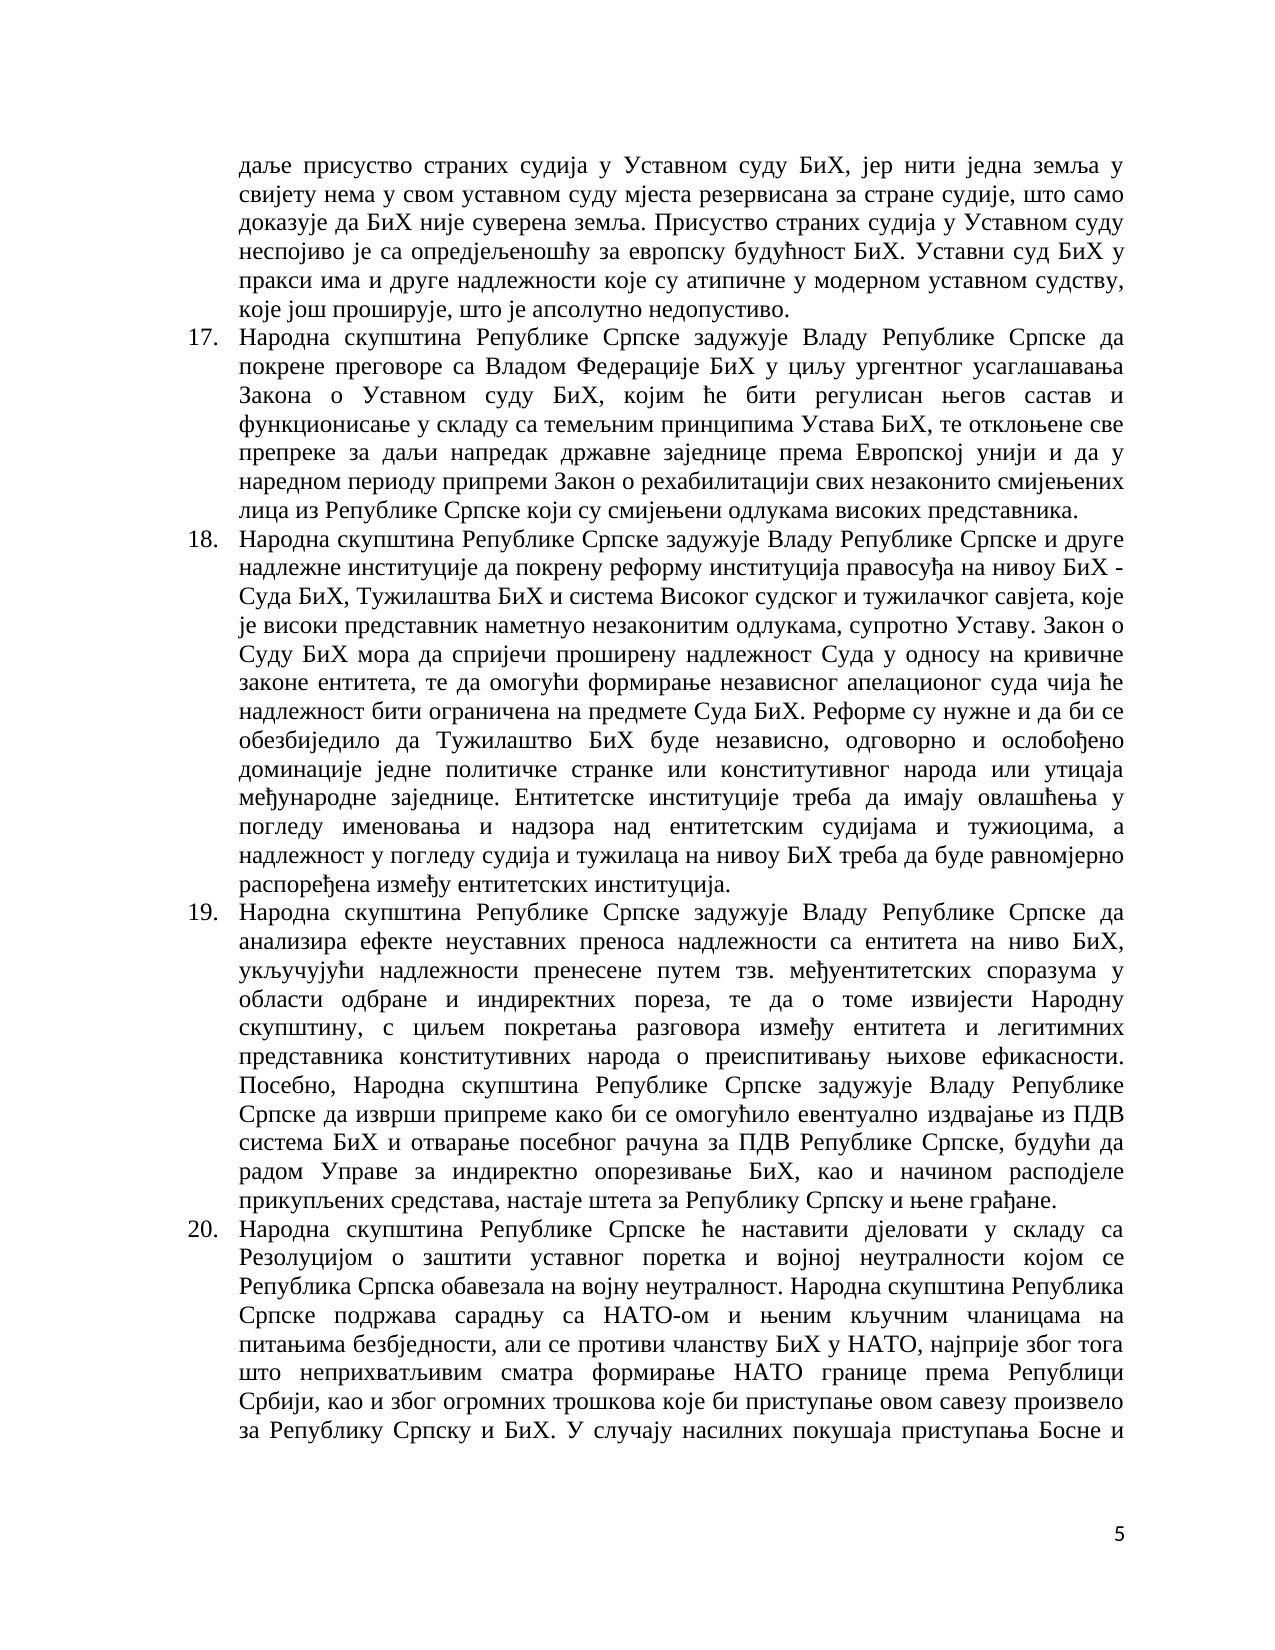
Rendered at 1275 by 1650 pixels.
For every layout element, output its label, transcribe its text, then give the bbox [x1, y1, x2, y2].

list Народна скупштина Републике Српске задужује Владу Републике Српске и друге надлежне институције да покрену реформу институција правосуђа на нивоу БиХ - Суда БиХ, Тужилаштва БиХ и система Високог судског и тужилачког савјета, које је високи представник наметнуо незаконитим одлукама, супротно Уставу. Закон о Суду БиХ мора да спријечи проширену надлежност Суда у односу на кривичне законе ентитета, те да омогући формирање независног апелационог суда чија ће надлежност бити ограничена на предмете Суда БиХ. Реформе су нужне и да би се обезбиједило да Тужилаштво БиХ буде независно, одговорно и ослобођено доминације једне политичке странке или конститутивног народа или утицаја међународне заједнице. Ентитетске институције треба да имају овлашћења у погледу именовања и надзора над ентитетским судијама и тужиоцима, а надлежност у погледу судија и тужилаца на нивоу БиХ треба да буде равномјерно распоређена између ентитетских институција. [187, 524, 1125, 897]
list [187, 1214, 1125, 1444]
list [187, 150, 1125, 322]
list Народна скупштина Републике Српске задужује Владу Републике Српске да анализира ефекте неуставних преноса надлежности са ентитета на ниво БиХ, укључујући надлежности пренесене путем тзв. међуентитетских споразума у области одбране и индиректних пореза, те да о томе извијести Народну скупштину, с циљем покретања разговора између ентитета и легитимних представника конститутивних народа о преиспитивању њихове ефикасности. Посебно, Народна скупштина Републике Српске задужује Владу Републике Српске да изврши припреме како би се омогућило евентуално издвајање из ПДВ система БиХ и отварање посебног рачуна за ПДВ Републике Српске, будући да радом Управе за индиректно опорезивање БиХ, као и начином расподјеле прикупљених средстава, настаје штета за Републику Српску и њене грађане. [187, 897, 1125, 1214]
list Народна скупштина Републике Српске задужује Владу Републике Српске да покрене преговоре са Владом Федерације БиХ у циљу ургентног усаглашавања Закона о Уставном суду БиХ, којим ће бити регулисан његов састав и функционисање у складу са темељним принципима Устава БиХ, те отклоњене све препреке за даљи напредак државне заједнице према Европској унији и да у наредном периоду припреми Закон о рехабилитацији свих незаконито смијењених лица из Републике Српске који су смијењени одлукама високих представника. [187, 322, 1125, 524]
